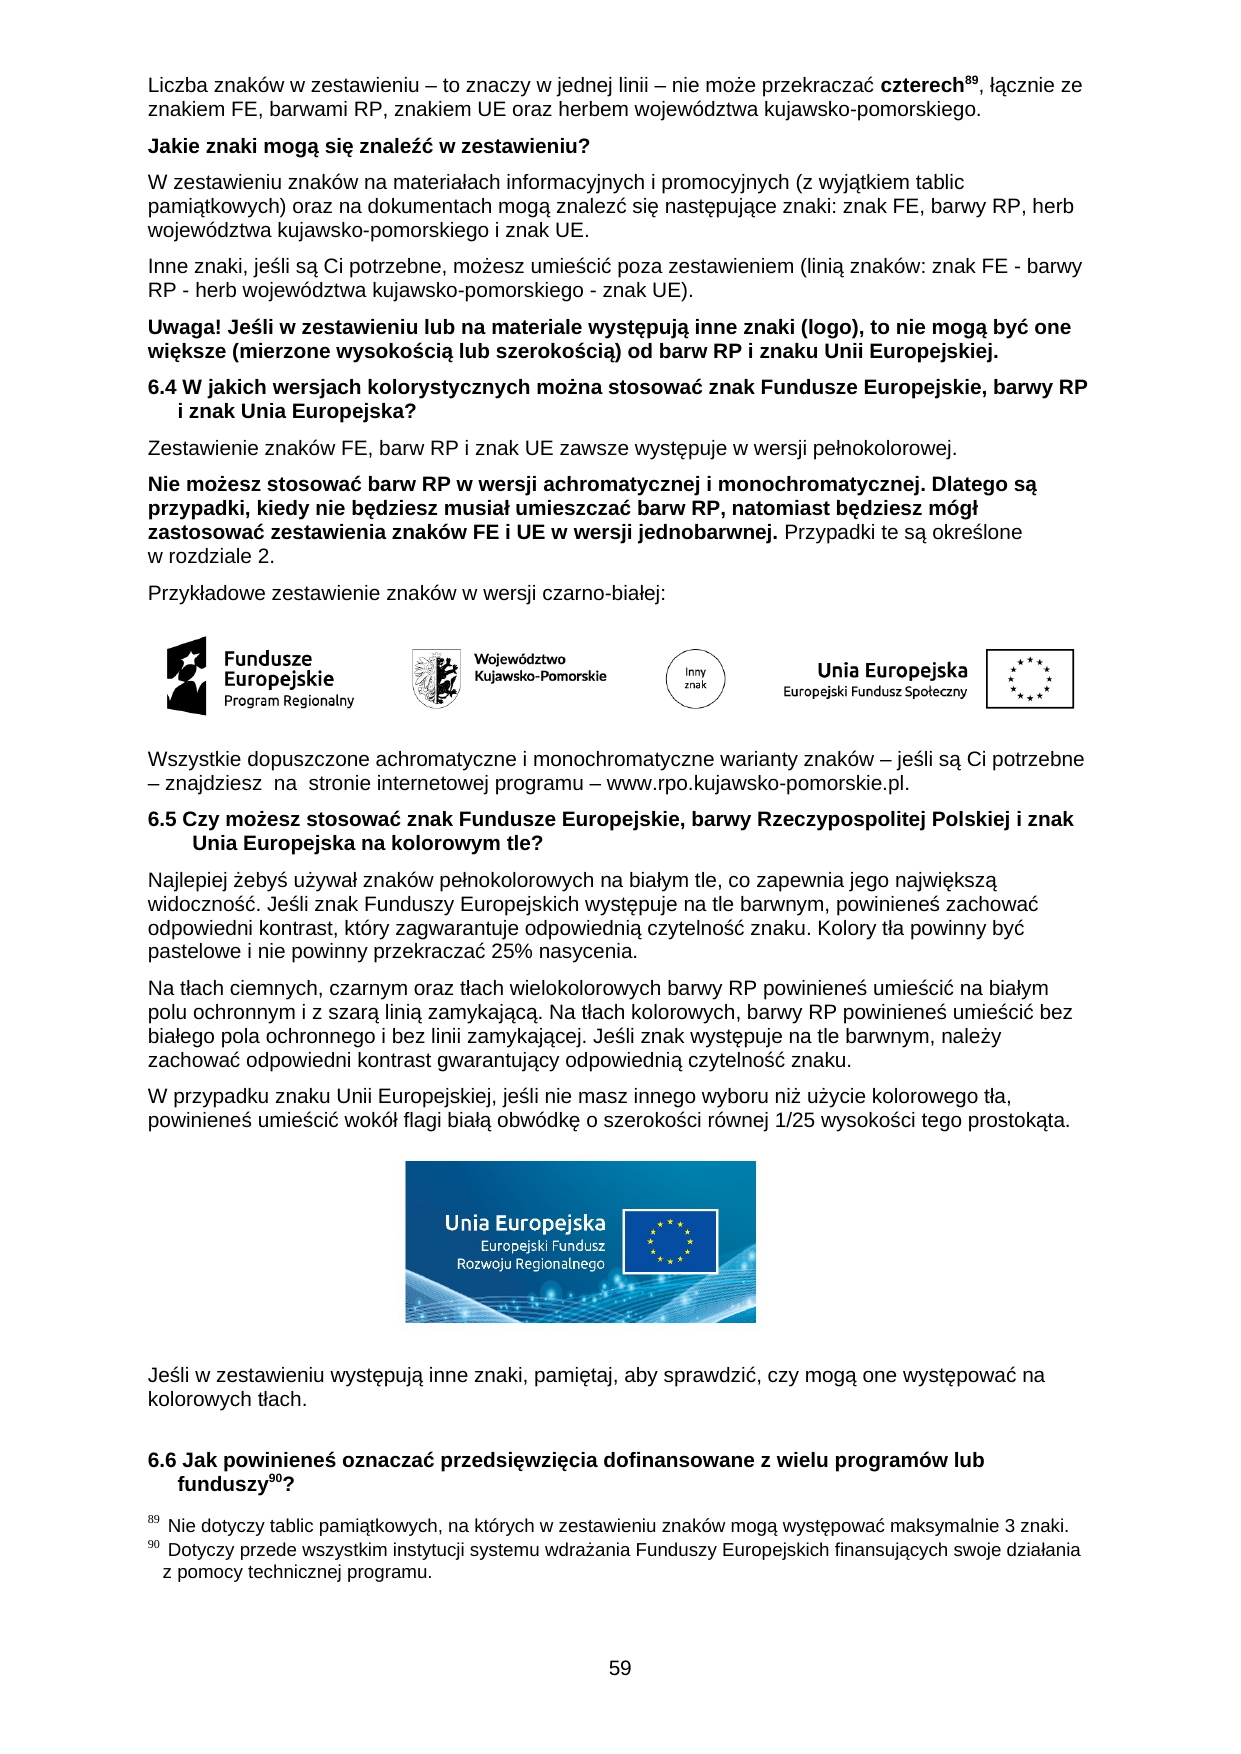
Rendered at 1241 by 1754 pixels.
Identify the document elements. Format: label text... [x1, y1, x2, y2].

text 6.5 Czy możesz stosować znak Fundusze Europejskie, barwy Rzeczypospolitej Polskiej i znak Unia Europejska na kolorowym tle? [148, 807, 1093, 855]
text Uwaga! Jeśli w zestawieniu lub na materiale występują inne znaki (logo), to nie mogą być one większe (mierzone wysokością lub szerokością) od barw RP i znaku Unii Europejskiej. [148, 315, 1093, 363]
text Zestawienie znaków FE, barw RP i znak UE zawsze występuje w wersji pełnokolorowej. [148, 436, 1093, 459]
text Na tłach ciemnych, czarnym oraz tłach wielokolorowych barwy RP powinieneś umieścić na białym polu ochronnym i z szarą linią zamykającą. Na tłach kolorowych, barwy RP powinieneś umieścić bez białego pola ochronnego i bez linii zamykającej. Jeśli znak występuje na tle barwnym, należy zachować odpowiedni kontrast gwarantujący odpowiednią czytelność znaku. [148, 976, 1093, 1072]
text Liczba znaków w zestawieniu – to znaczy w jednej linii – nie może przekraczać czterech, łącznie ze znakiem FE, barwami RP, znakiem UE oraz herbem województwa kujawsko-pomorskiego. [148, 73, 1093, 121]
text Jakie znaki mogą się znaleźć w zestawieniu? [148, 133, 1093, 157]
text 6.4 W jakich wersjach kolorystycznych można stosować znak Fundusze Europejskie, barwy RP i znak Unia Europejska? [148, 375, 1093, 423]
text Przykładowe zestawienie znaków w wersji czarno-białej: [148, 580, 1093, 604]
text Jeśli w zestawieniu występują inne znaki, pamiętaj, aby sprawdzić, czy mogą one występować na kolorowych tłach. [148, 1363, 1093, 1411]
text Nie możesz stosować barw RP w wersji achromatycznej i monochromatycznej. Dlatego są przypadki, kiedy nie będziesz musiał umieszczać barw RP, natomiast będziesz mógł zastosować zestawienia znaków FE i UE w wersji jednobarwnej. Przypadki te są określone w rozdziale 2. [148, 472, 1093, 568]
picture [147, 616, 1093, 734]
text W zestawieniu znaków na materiałach informacyjnych i promocyjnych (z wyjątkiem tablic pamiątkowych) oraz na dokumentach mogą znalezć się następujące znaki: znak FE, barwy RP, herb województwa kujawsko-pomorskiego i znak UE. [148, 170, 1093, 242]
text Wszystkie dopuszczone achromatyczne i monochromatyczne warianty znaków – jeśli są Ci potrzebne – znajdziesz na stronie internetowej programu – www.rpo.kujawsko-pomorskie.pl. [148, 747, 1093, 794]
text Najlepiej żebyś używał znaków pełnokolorowych na białym tle, co zapewnia jego największą widoczność. Jeśli znak Funduszy Europejskich występuje na tle barwnym, powinieneś zachować odpowiedni kontrast, który zagwarantuje odpowiednią czytelność znaku. Kolory tła powinny być pastelowe i nie powinny przekraczać 25% nasycenia. [148, 867, 1093, 963]
text Inne znaki, jeśli są Ci potrzebne, możesz umieścić poza zestawieniem (linią znaków: znak FE - barwy RP - herb województwa kujawsko-pomorskiego - znak UE). [148, 254, 1093, 302]
text W przypadku znaku Unii Europejskiej, jeśli nie masz innego wyboru niż użycie kolorowego tła, powinieneś umieścić wokół flagi białą obwódkę o szerokości równej 1/25 wysokości tego prostokąta. [148, 1084, 1093, 1132]
text 6.6 Jak powinieneś oznaczać przedsięwzięcia dofinansowane z wielu programów lub funduszy? [148, 1448, 1093, 1496]
picture [397, 1155, 764, 1331]
